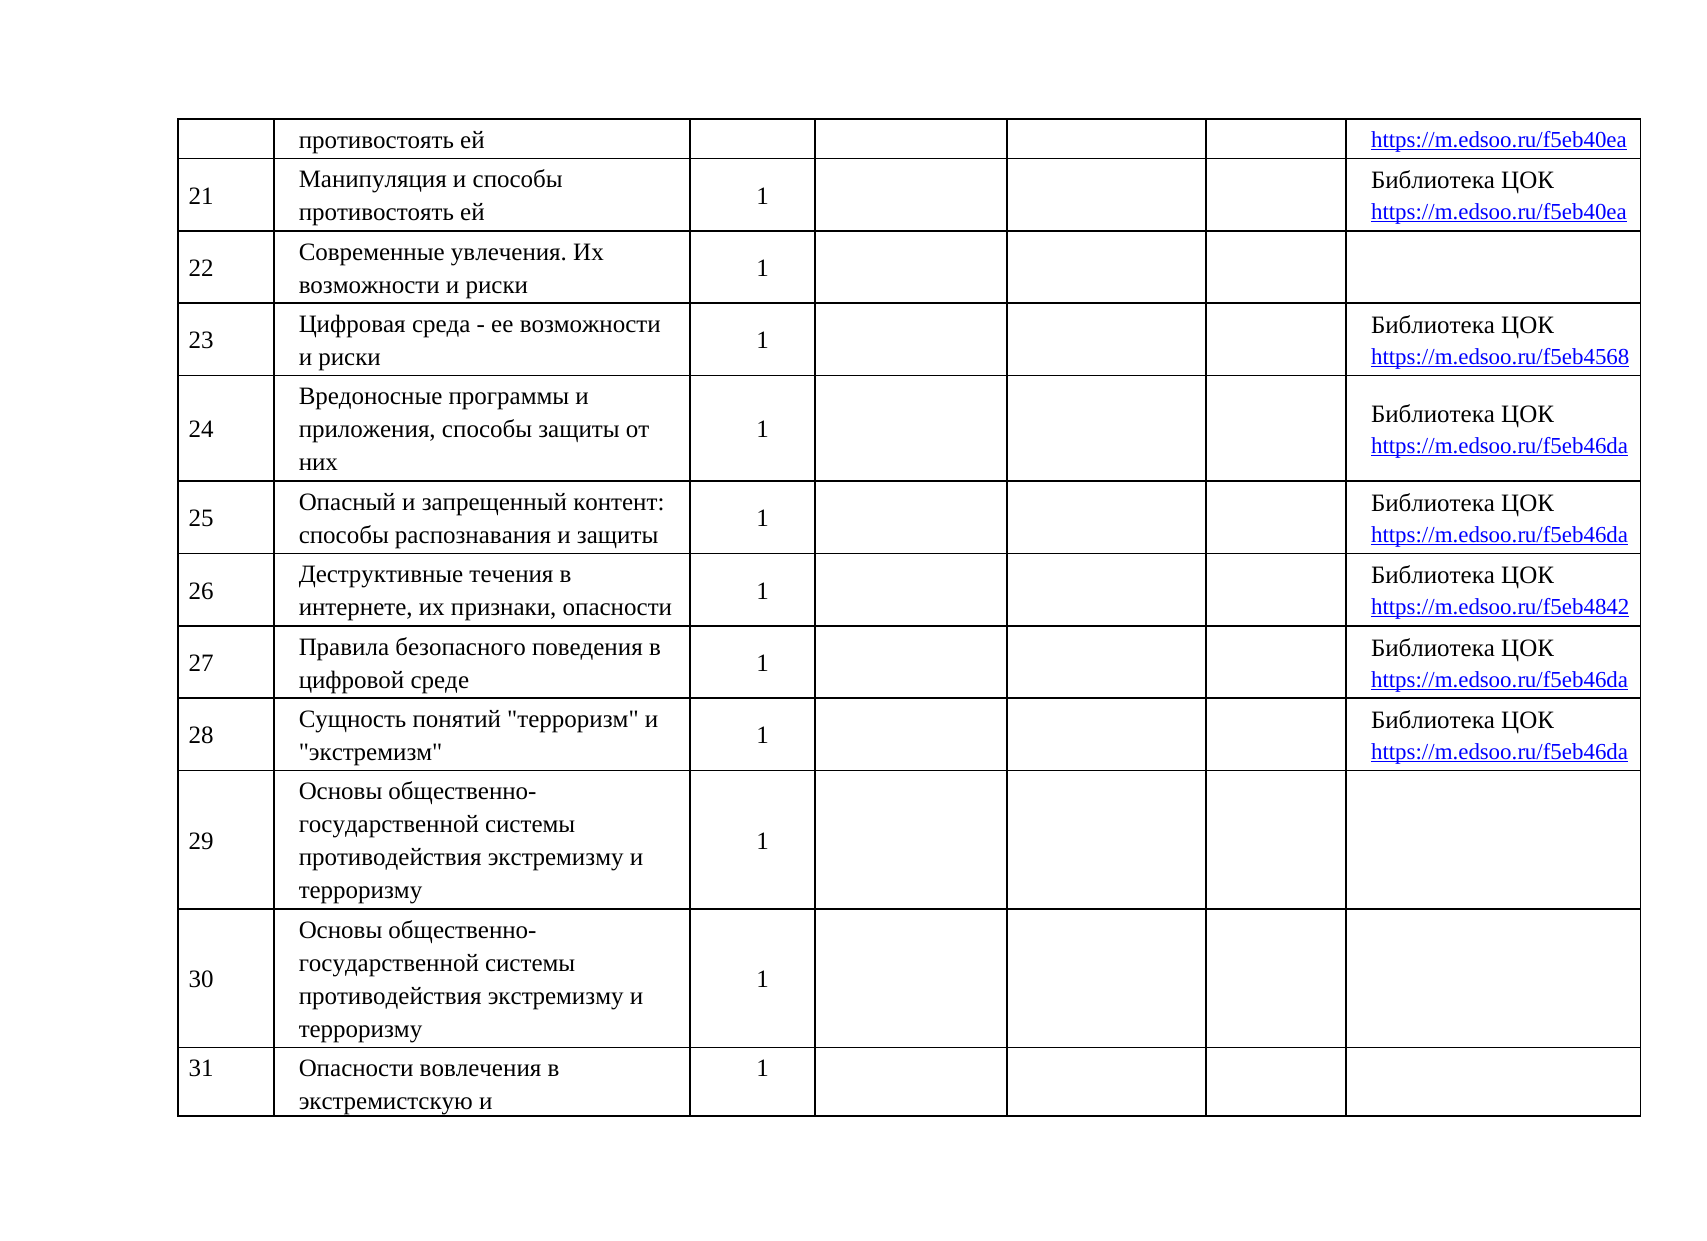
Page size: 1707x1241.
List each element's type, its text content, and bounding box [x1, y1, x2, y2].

table_cell [816, 699, 1006, 770]
table_cell [1207, 554, 1345, 625]
table_cell 1 [691, 232, 814, 302]
table_cell [816, 771, 1006, 908]
table_cell 25 [179, 482, 273, 552]
table_cell [1207, 699, 1345, 770]
table_cell 30 [179, 910, 273, 1047]
table_cell [1008, 554, 1205, 625]
table_cell 1 [691, 771, 814, 908]
table_cell Библиотека ЦОК https://m.edsoo.ru/f5eb46da [1347, 376, 1640, 480]
table_cell [1008, 159, 1205, 230]
table_cell [1347, 1048, 1640, 1115]
table_cell 1 [691, 482, 814, 552]
table_cell 28 [179, 699, 273, 770]
table_cell [816, 304, 1006, 375]
table_cell 20 [179, 120, 273, 157]
table_cell [1008, 376, 1205, 480]
table_cell [1207, 482, 1345, 552]
table_cell Библиотека ЦОК https://m.edsoo.ru/f5eb4842 [1347, 554, 1640, 625]
table_cell [816, 232, 1006, 302]
table_cell 29 [179, 771, 273, 908]
table_cell [1207, 627, 1345, 697]
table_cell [1347, 159, 1640, 230]
table_cell Библиотека ЦОК https://m.edsoo.ru/f5eb46da [1347, 699, 1640, 770]
table_cell [816, 1048, 1006, 1115]
table_cell Библиотека ЦОК https://m.edsoo.ru/f5eb46da [1347, 627, 1640, 697]
table_cell [1008, 1048, 1205, 1115]
table_cell 24 [179, 376, 273, 480]
table_cell Деструктивные течения в интернете, их признаки, опасности [275, 554, 689, 625]
table_cell [816, 120, 1006, 157]
table_cell [1008, 304, 1205, 375]
table_cell 23 [179, 304, 273, 375]
table_cell 1 [691, 120, 814, 157]
table_cell [1347, 771, 1640, 908]
table_cell [1207, 771, 1345, 908]
table_cell Вредоносные программы и приложения, способы защиты от них [275, 376, 689, 480]
table_cell Библиотека ЦОК https://m.edsoo.ru/f5eb4568 [1347, 304, 1640, 375]
table_cell [1207, 120, 1345, 157]
table_cell [816, 376, 1006, 480]
table_cell [816, 159, 1006, 230]
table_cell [1347, 120, 1640, 157]
table_cell 1 [691, 1048, 814, 1115]
table_cell [1008, 120, 1205, 157]
table_cell [1207, 159, 1345, 230]
table_cell [816, 627, 1006, 697]
table_cell [1008, 232, 1205, 302]
table_cell 1 [691, 304, 814, 375]
table_cell 31 [179, 1048, 273, 1115]
table_cell [1207, 376, 1345, 480]
table_cell Основы общественно-государственной системы противодействия экстремизму и терроризму [275, 910, 689, 1047]
table_cell Сущность понятий "терроризм" и "экстремизм" [275, 699, 689, 770]
table_cell [1207, 1048, 1345, 1115]
table_cell 1 [691, 159, 814, 230]
table_cell [1008, 910, 1205, 1047]
table_cell Опасный и запрещенный контент: способы распознавания и защиты [275, 482, 689, 552]
table_cell Основы общественно-государственной системы противодействия экстремизму и терроризму [275, 771, 689, 908]
table_cell 26 [179, 554, 273, 625]
table_cell 1 [691, 699, 814, 770]
table_cell [816, 554, 1006, 625]
table_cell [816, 910, 1006, 1047]
table_cell 1 [691, 910, 814, 1047]
table_cell 1 [691, 554, 814, 625]
table_cell 22 [179, 232, 273, 302]
table_cell [1008, 482, 1205, 552]
table_cell [1207, 910, 1345, 1047]
table_cell 1 [691, 376, 814, 480]
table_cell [275, 120, 689, 157]
table_cell 27 [179, 627, 273, 697]
table_cell [816, 482, 1006, 552]
table_cell [1347, 910, 1640, 1047]
table_cell Современные увлечения. Их возможности и риски [275, 232, 689, 302]
table_cell 1 [691, 627, 814, 697]
table_cell [1207, 304, 1345, 375]
table_cell [1008, 699, 1205, 770]
table_cell Манипуляция и способы противостоять ей [275, 159, 689, 230]
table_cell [275, 1048, 689, 1115]
table_cell [1347, 232, 1640, 302]
table_cell [1008, 771, 1205, 908]
table_cell Библиотека ЦОК https://m.edsoo.ru/f5eb46da [1347, 482, 1640, 552]
table_cell [1207, 232, 1345, 302]
table_cell Правила безопасного поведения в цифровой среде [275, 627, 689, 697]
table_cell 21 [179, 159, 273, 230]
table_cell [1008, 627, 1205, 697]
table_cell Цифровая среда - ее возможности и риски [275, 304, 689, 375]
